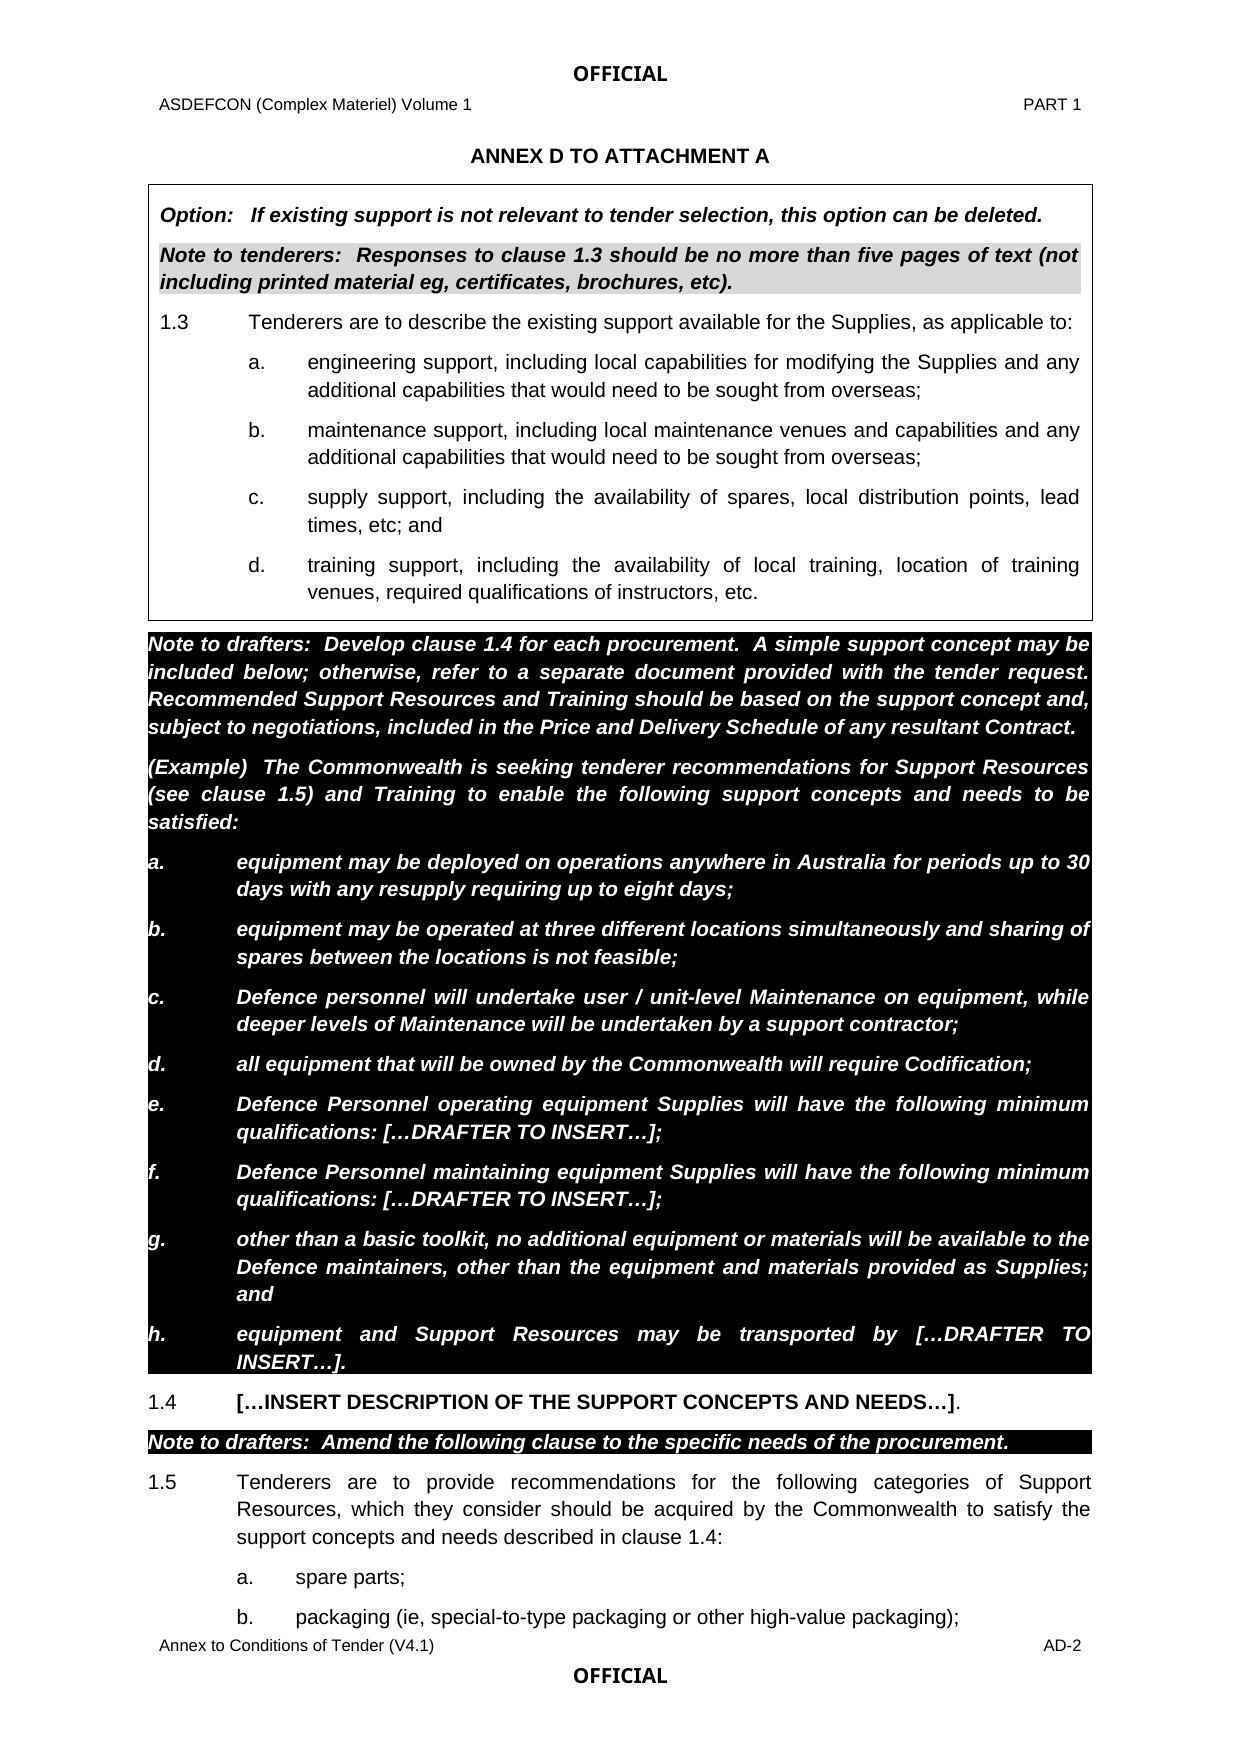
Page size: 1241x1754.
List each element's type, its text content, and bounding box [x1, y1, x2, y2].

list equipment may be operated at three different locations simultaneously and sharing of spares between the locations is not feasible; [148, 917, 1092, 969]
list other than a basic toolkit, no additional equipment or materials will be available to the Defence maintainers, other than the equipment and materials provided as Supplies; and [148, 1227, 1092, 1306]
text (Example) The Commonwealth is seeking tenderer recommendations for Support Resources (see clause 1.5) and Training to enable the following support concepts and needs to be satisfied: [148, 755, 1092, 834]
list all equipment that will be owned by the Commonwealth will require Codification; [148, 1052, 1092, 1076]
text Note to drafters: Amend the following clause to the specific needs of the procurement. [148, 1430, 1092, 1454]
list equipment and Support Resources may be transported by […DRAFTER TO INSERT…]. [148, 1322, 1092, 1374]
text Note to drafters: Develop clause 1.4 for each procurement. A simple support concept may be included below; otherwise, refer to a separate document provided with the tender request. Recommended Support Resources and Training should be based on the support concept and, subject to negotiations, included in the Price and Delivery Schedule of any resultant Contract. [148, 632, 1092, 739]
list equipment may be deployed on operations anywhere in Australia for periods up to 30 days with any resupply requiring up to eight days; [148, 850, 1092, 901]
list Defence Personnel maintaining equipment Supplies will have the following minimum qualifications: […DRAFTER TO INSERT…]; [148, 1160, 1092, 1211]
list Defence Personnel operating equipment Supplies will have the following minimum qualifications: […DRAFTER TO INSERT…]; [148, 1092, 1092, 1144]
text Tenderers are to provide recommendations for the following categories of Support Resources, which they consider should be acquired by the Commonwealth to satisfy the support concepts and needs described in clause 1.4: [148, 1470, 1092, 1549]
table_header Option: If existing support is not relevant to tender selection, this option can be deleted. Note to tenderers: Responses to clause 1.3 should be no more than five pages of text (not including printed material eg, certificates, brochures, etc). Tenderers are to describe the existing support available for the Supplies, as applicable to: engineering support, including local capabilities for modifying the Supplies and any additional capabilities that would need to be sought from overseas; maintenance support, including local maintenance venues and capabilities and any additional capabilities that would need to be sought from overseas; supply support, including the availability of spares, local distribution points, lead times, etc; and training support, including the availability of local training, location of training venues, required qualifications of instructors, etc. [149, 185, 1092, 620]
list Defence personnel will undertake user / unit-level Maintenance on equipment, while deeper levels of Maintenance will be undertaken by a support contractor; [148, 985, 1092, 1036]
text […INSERT DESCRIPTION OF THE SUPPORT CONCEPTS AND NEEDS…]. [148, 1390, 1092, 1414]
text packaging (ie, special-to-type packaging or other high-value packaging); [236, 1605, 1092, 1629]
text spare parts; [236, 1565, 1092, 1589]
